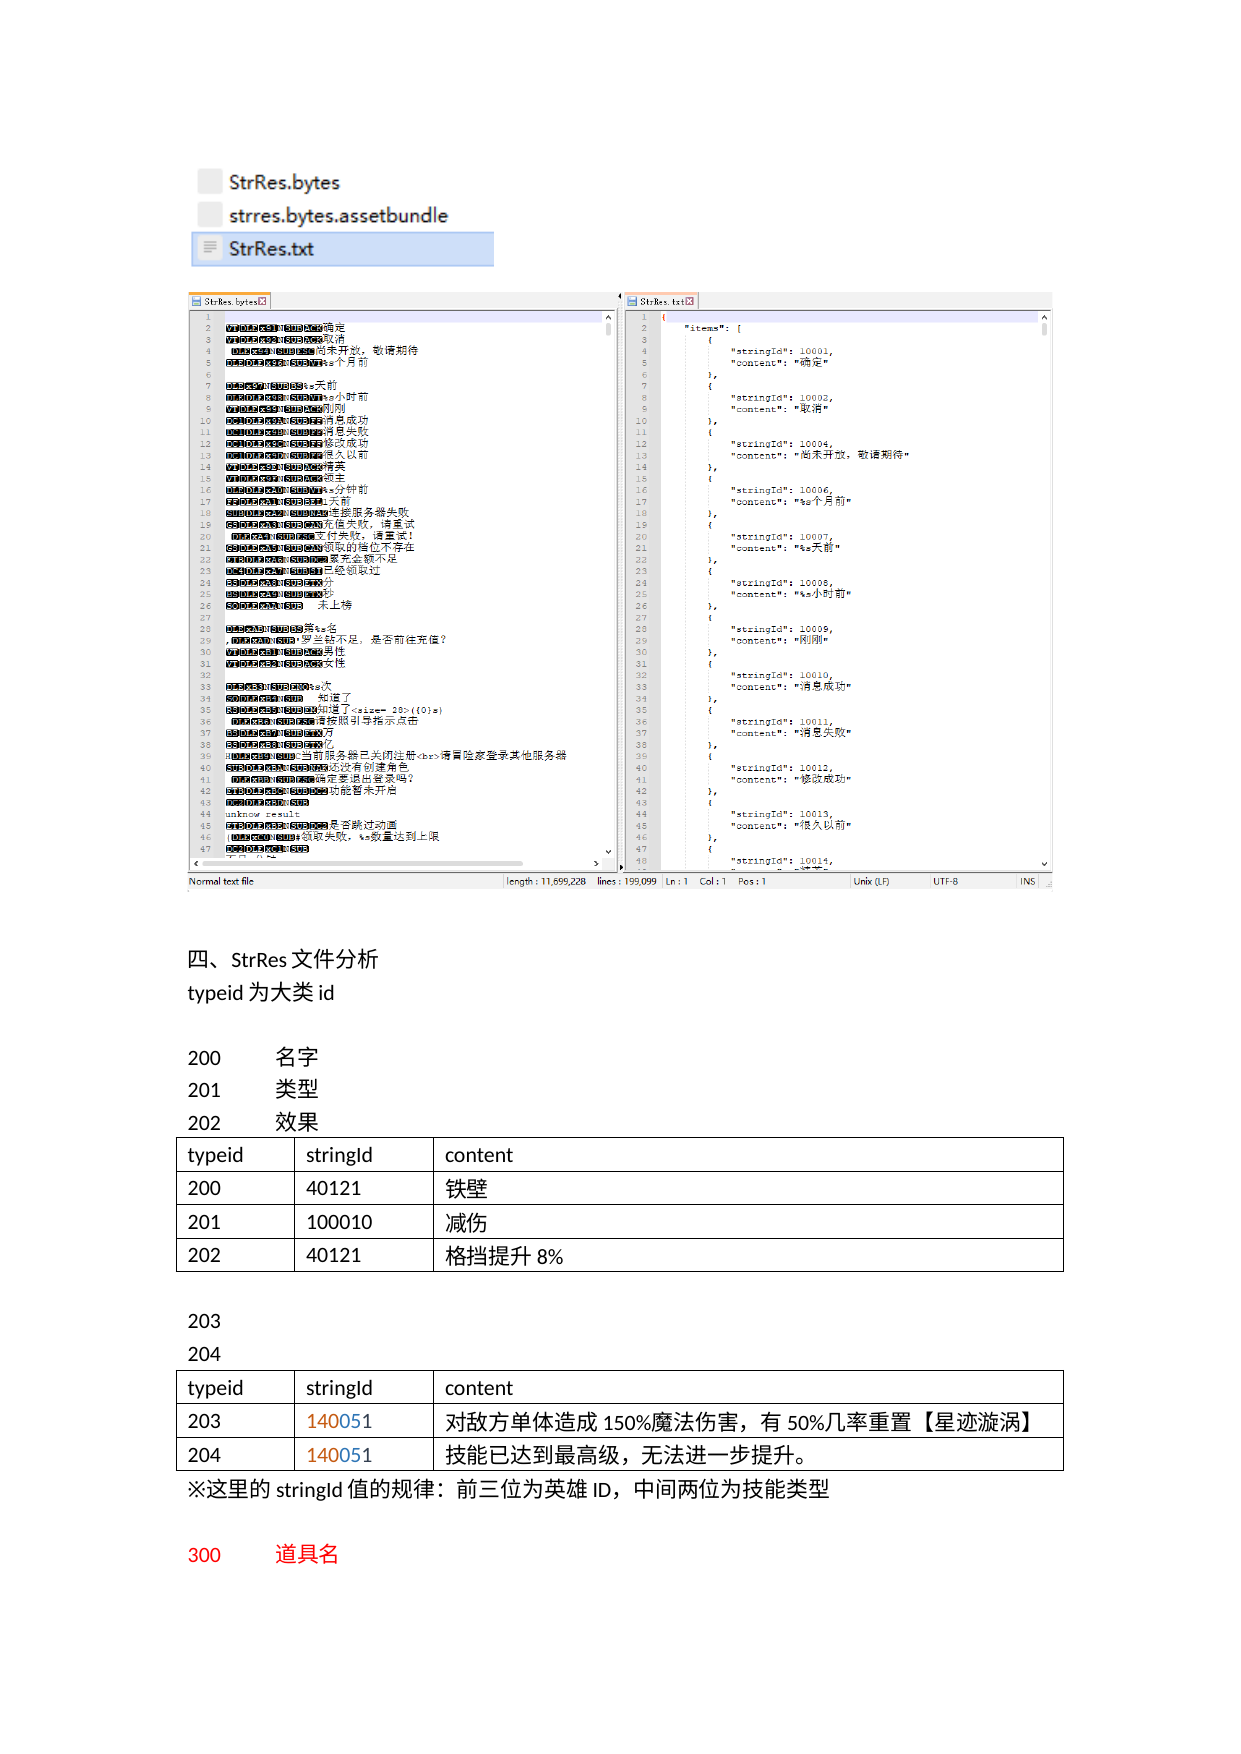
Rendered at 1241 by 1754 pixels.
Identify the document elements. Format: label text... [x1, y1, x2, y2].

table_cell 202 [177, 1239, 294, 1271]
table_cell 204 [177, 1438, 294, 1470]
list 202 效果 [187, 1104, 1053, 1137]
list 201 类型 [187, 1072, 1053, 1104]
table_cell 40121 [295, 1172, 433, 1204]
list ※这里的stringId值的规律：前三位为英雄ID，中间两位为技能类型 [187, 1471, 1053, 1504]
table_header content [434, 1371, 1063, 1403]
table_cell 100010 [295, 1205, 433, 1238]
table_header stringId [295, 1138, 433, 1171]
table_header stringId [295, 1371, 433, 1403]
list typeid为大类id [187, 974, 1053, 1007]
table_cell 140051 [295, 1438, 433, 1470]
table_cell 201 [177, 1205, 294, 1238]
table_header typeid [177, 1138, 294, 1171]
table_cell 140051 [295, 1404, 433, 1437]
table_header content [434, 1138, 1063, 1171]
table_cell 格挡提升8% [434, 1239, 1063, 1271]
picture [187, 292, 1053, 892]
list 300 道具名 [187, 1536, 1053, 1569]
table_cell 200 [177, 1172, 294, 1204]
table_cell 铁壁 [434, 1172, 1063, 1204]
list 204 [187, 1337, 1053, 1370]
picture [187, 162, 494, 270]
list 203 [187, 1305, 1053, 1337]
table_cell 对敌方单体造成150%魔法伤害，有50%几率重置【星迹漩涡】 [434, 1404, 1063, 1437]
table_cell 减伤 [434, 1205, 1063, 1238]
list StrRes文件分析 [187, 942, 1053, 974]
table_cell 技能已达到最高级，无法进一步提升。 [434, 1438, 1063, 1470]
table_cell 203 [177, 1404, 294, 1437]
list 200 名字 [187, 1039, 1053, 1072]
table_cell 40121 [295, 1239, 433, 1271]
table_header typeid [177, 1371, 294, 1403]
